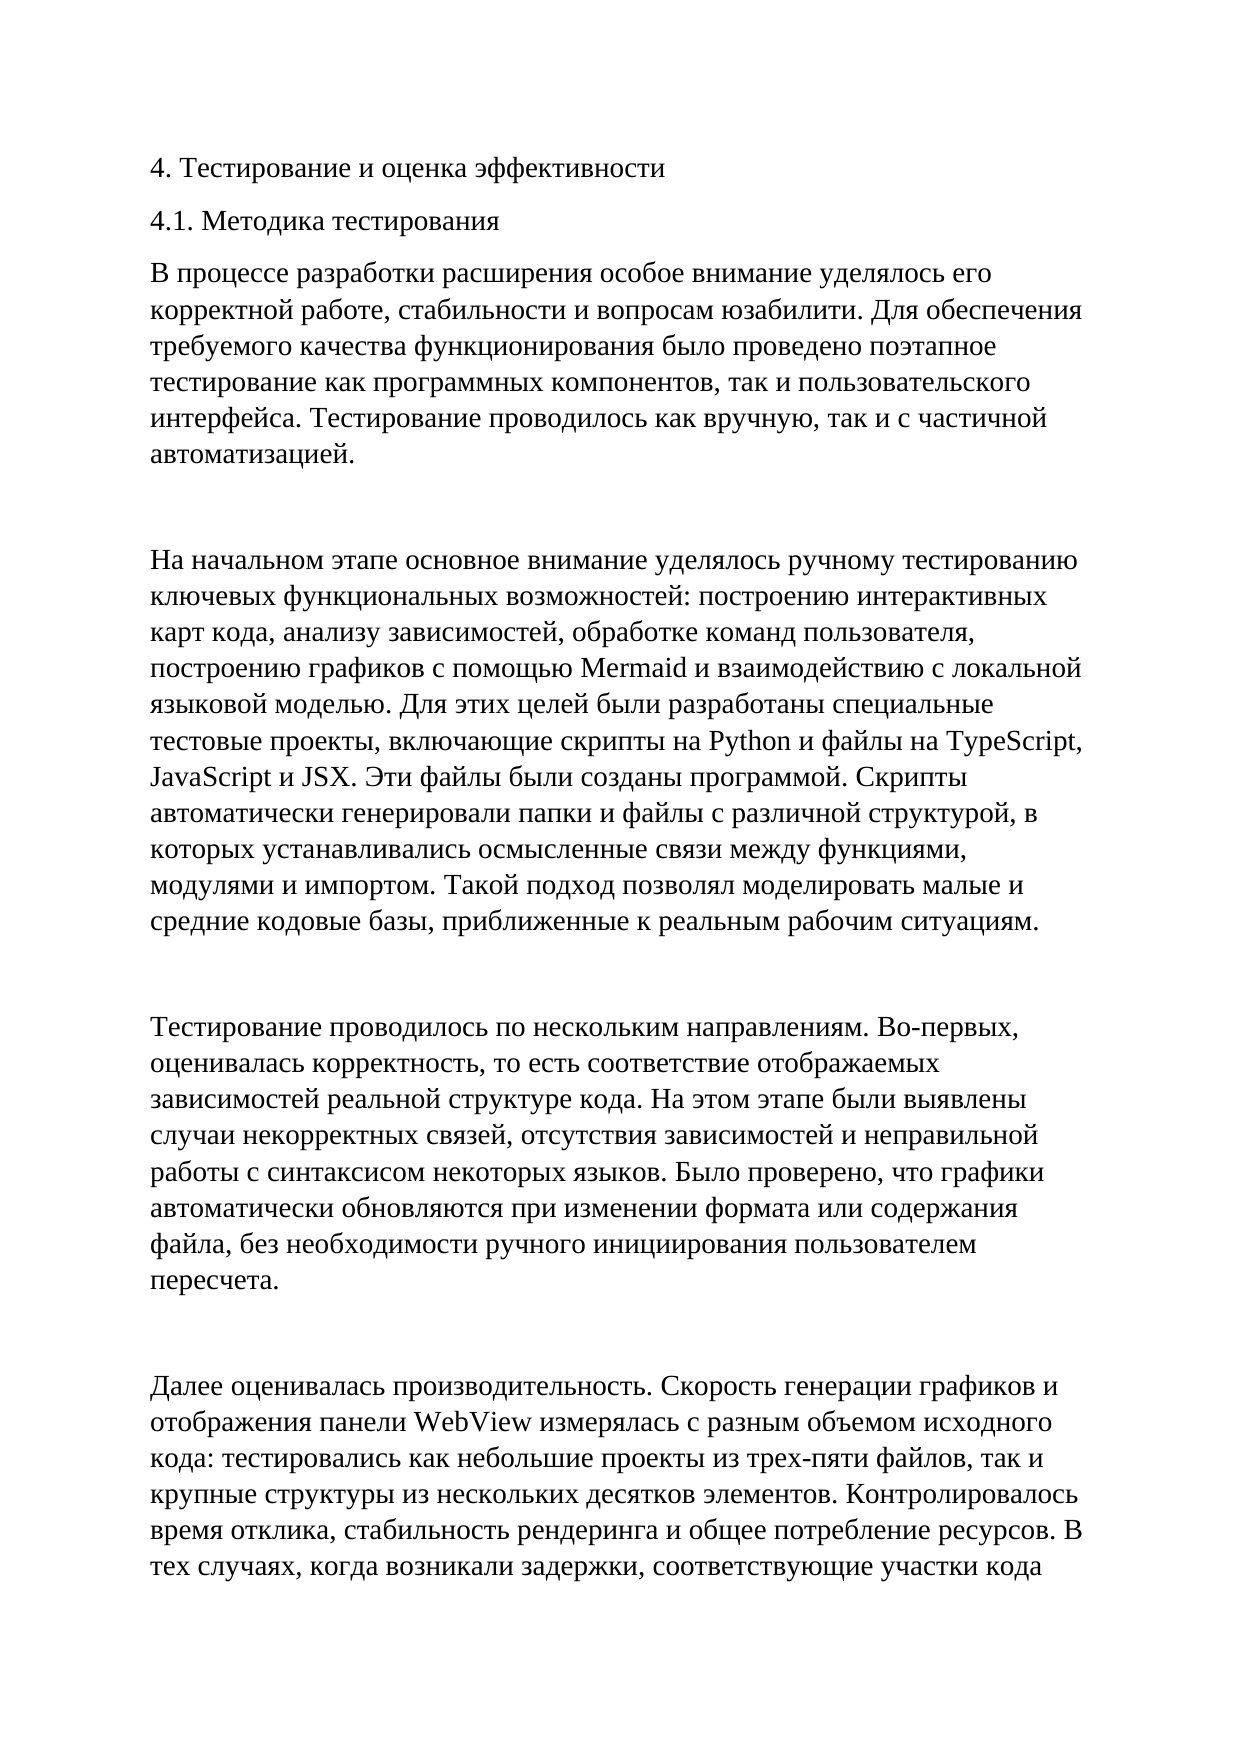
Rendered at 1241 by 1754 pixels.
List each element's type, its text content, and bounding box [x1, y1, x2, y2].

text На начальном этапе основное внимание уделялось ручному тестированию ключевых функциональных возможностей: построению интерактивных карт кода, анализу зависимостей, обработке команд пользователя, построению графиков с помощью Mermaid и взаимодействию с локальной языковой моделью. Для этих целей были разработаны специальные тестовые проекты, включающие скрипты на Python и файлы на TypeScript, JavaScript и JSX. Эти файлы были созданы программой. Скрипты автоматически генерировали папки и файлы с различной структурой, в которых устанавливались осмысленные связи между функциями, модулями и импортом. Такой подход позволял моделировать малые и средние кодовые базы, приближенные к реальным рабочим ситуациям. [150, 1017, 1090, 1412]
text В процессе разработки расширения особое внимание уделялось его корректной работе, стабильности и вопросам юзабилити. Для обеспечения требуемого качества функционирования было проведено поэтапное тестирование как программных компонентов, так и пользовательского интерфейса. Тестирование проводилось как вручную, так и с частичной автоматизацией. [150, 731, 1090, 945]
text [150, 1484, 1090, 1590]
text 4.1. Методика тестирования [150, 678, 1090, 712]
text 4. Тестирование и оценка эффективности [150, 625, 1090, 659]
